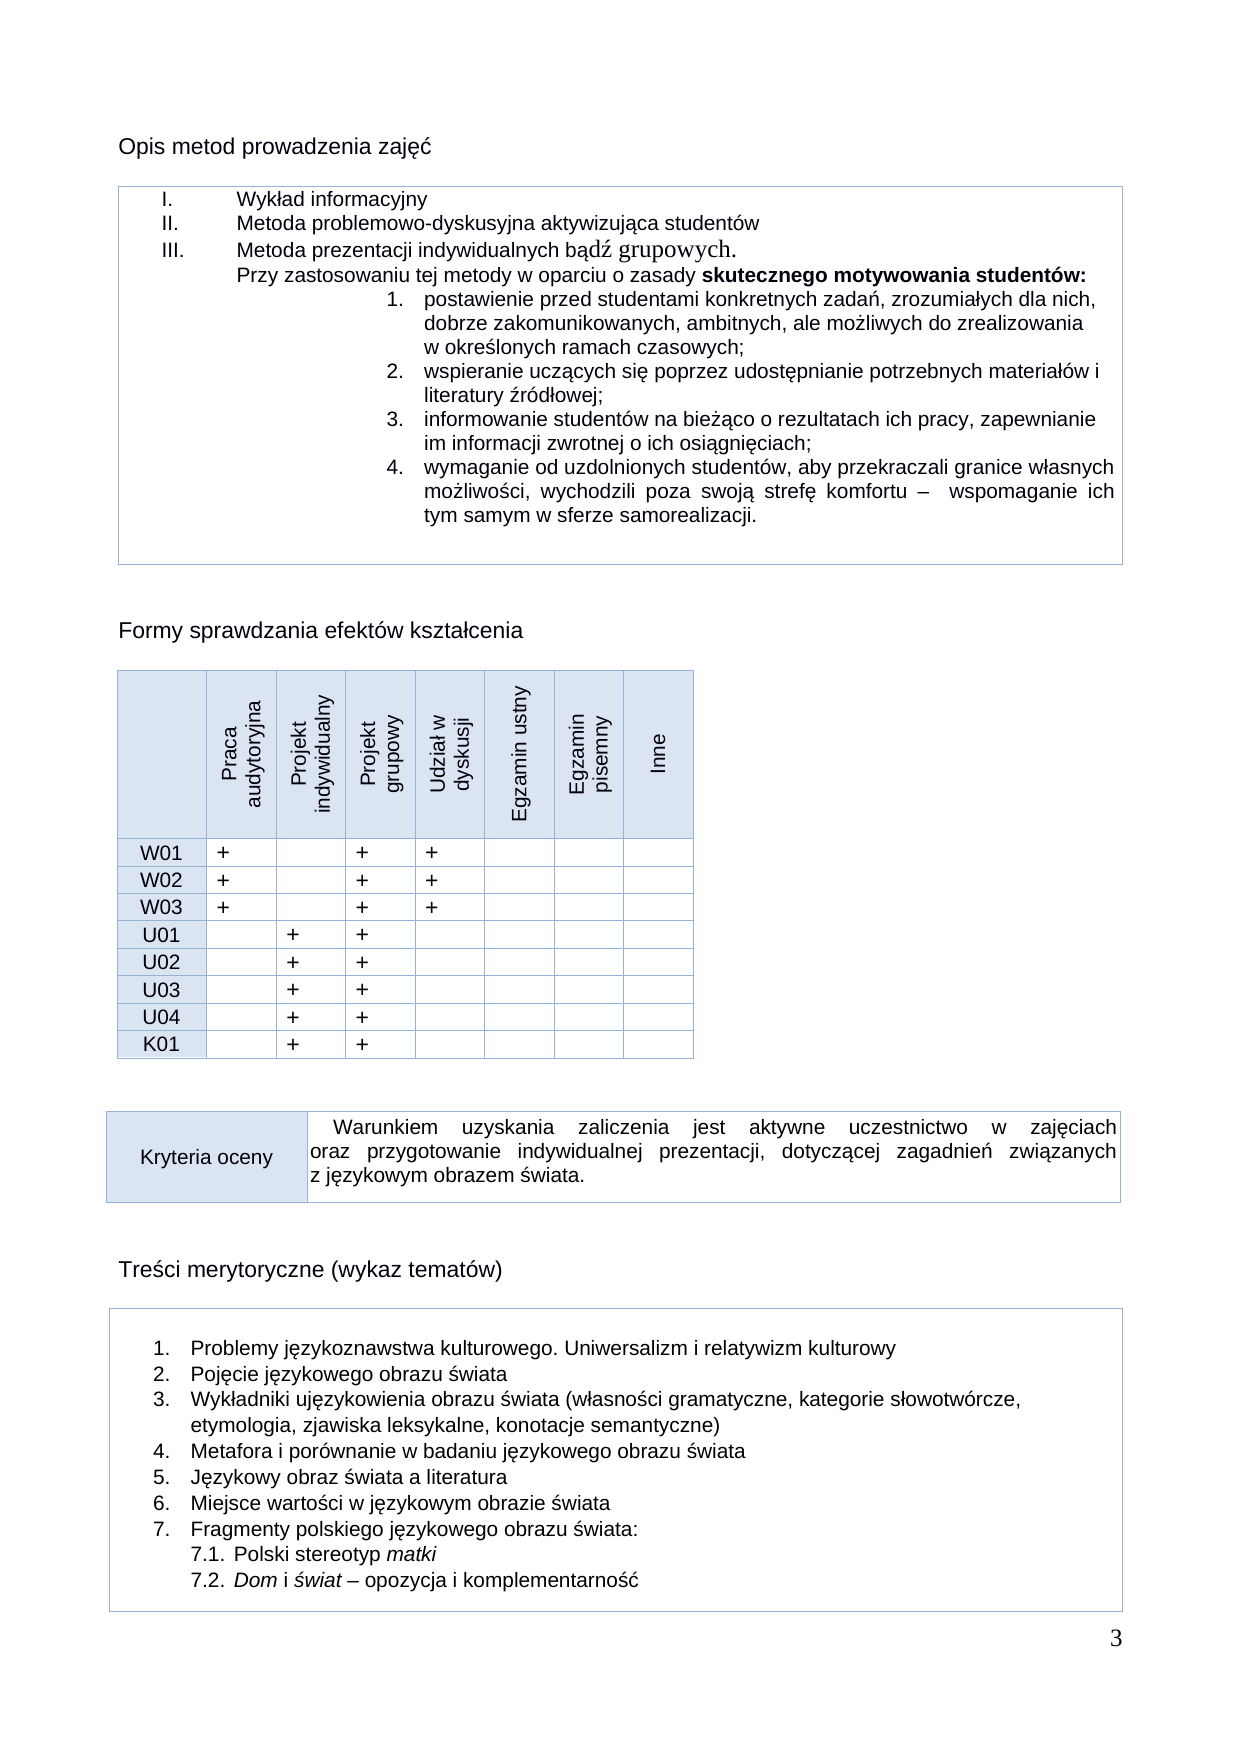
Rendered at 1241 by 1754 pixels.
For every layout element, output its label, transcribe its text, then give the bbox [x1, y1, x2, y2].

table_cell [485, 839, 554, 866]
table_cell [555, 949, 623, 975]
table_header Projekt grupowy [346, 671, 415, 838]
table_header Udział w dyskusji [416, 671, 484, 838]
table_cell + [346, 839, 415, 866]
table_cell [555, 1004, 623, 1030]
table_cell + [346, 1031, 415, 1057]
table_cell [485, 1031, 554, 1057]
table_cell [416, 976, 484, 1003]
table_cell [207, 1031, 276, 1057]
table_cell [624, 839, 693, 866]
table_cell + [416, 867, 484, 893]
table_cell + [416, 894, 484, 920]
table_cell [485, 921, 554, 948]
table_cell [624, 949, 693, 975]
table_header Egzamin pisemny [555, 671, 623, 838]
table_cell + [277, 1004, 345, 1030]
table_cell + [346, 867, 415, 893]
table_cell W01 [118, 839, 206, 866]
table_cell [416, 949, 484, 975]
table_header Projekt indywidualny [277, 671, 345, 838]
table_cell + [277, 949, 345, 975]
table_cell [555, 867, 623, 893]
table_cell [277, 839, 345, 866]
table_cell [485, 1004, 554, 1030]
table_cell [624, 1004, 693, 1030]
table_cell K01 [118, 1031, 206, 1057]
table_cell [555, 921, 623, 948]
table_cell + [346, 949, 415, 975]
table_cell [555, 894, 623, 920]
table_cell [555, 839, 623, 866]
table_cell + [207, 867, 276, 893]
table_cell [207, 976, 276, 1003]
text Formy sprawdzania efektów kształcenia [118, 617, 1122, 643]
table_cell [485, 976, 554, 1003]
table_header Kryteria oceny [107, 1112, 307, 1202]
table_header Egzamin ustny [485, 671, 554, 838]
table_cell U01 [118, 921, 206, 948]
table_cell + [277, 976, 345, 1003]
table_cell U02 [118, 949, 206, 975]
table_header Inne [624, 671, 693, 838]
table_cell [624, 1031, 693, 1057]
table_cell [416, 1004, 484, 1030]
table_cell + [207, 894, 276, 920]
table_header Warunkiem uzyskania zaliczenia jest aktywne uczestnictwo w zajęciach oraz przygotowanie indywidualnej prezentacji, dotyczącej zagadnień związanych z językowym obrazem świata. [308, 1112, 1120, 1202]
table_cell [555, 1031, 623, 1057]
table_cell U03 [118, 976, 206, 1003]
table_cell W03 [118, 894, 206, 920]
table_cell [277, 867, 345, 893]
text Treści merytoryczne (wykaz tematów) [118, 1256, 1122, 1282]
table_cell + [346, 976, 415, 1003]
table_cell [624, 976, 693, 1003]
text Opis metod prowadzenia zajęć [118, 133, 1122, 159]
table_cell + [277, 921, 345, 948]
table_cell [485, 949, 554, 975]
table_cell [207, 1004, 276, 1030]
table_cell [207, 949, 276, 975]
table_header [118, 671, 206, 838]
table_cell [624, 894, 693, 920]
table_cell [416, 1031, 484, 1057]
table_cell [207, 921, 276, 948]
table_cell [277, 894, 345, 920]
table_cell U04 [118, 1004, 206, 1030]
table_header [110, 1309, 1122, 1611]
table_header Praca audytoryjna [207, 671, 276, 838]
table_cell + [277, 1031, 345, 1057]
table_cell [555, 976, 623, 1003]
table_cell [624, 867, 693, 893]
table_header Wykład informacyjny Metoda problemowo-dyskusyjna aktywizująca studentów Metoda prezentacji indywidualnych bądź grupowych. Przy zastosowaniu tej metody w oparciu o zasady skutecznego motywowania studentów: postawienie przed studentami konkretnych zadań, zrozumiałych dla nich, dobrze zakomunikowanych, ambitnych, ale możliwych do zrealizowania w określonych ramach czasowych; wspieranie uczących się poprzez udostępnianie potrzebnych materiałów i literatury źródłowej; informowanie studentów na bieżąco o rezultatach ich pracy, zapewnianie im informacji zwrotnej o ich osiągnięciach; wymaganie od uzdolnionych studentów, aby przekraczali granice własnych możliwości, wychodzili poza swoją strefę komfortu – wspomaganie ich tym samym w sferze samorealizacji. [119, 187, 1122, 563]
table_cell [485, 867, 554, 893]
table_cell + [346, 1004, 415, 1030]
table_cell + [416, 839, 484, 866]
table_cell W02 [118, 867, 206, 893]
table_cell + [346, 894, 415, 920]
table_cell + [207, 839, 276, 866]
table_cell [624, 921, 693, 948]
table_cell [485, 894, 554, 920]
table_cell + [346, 921, 415, 948]
table_cell [416, 921, 484, 948]
